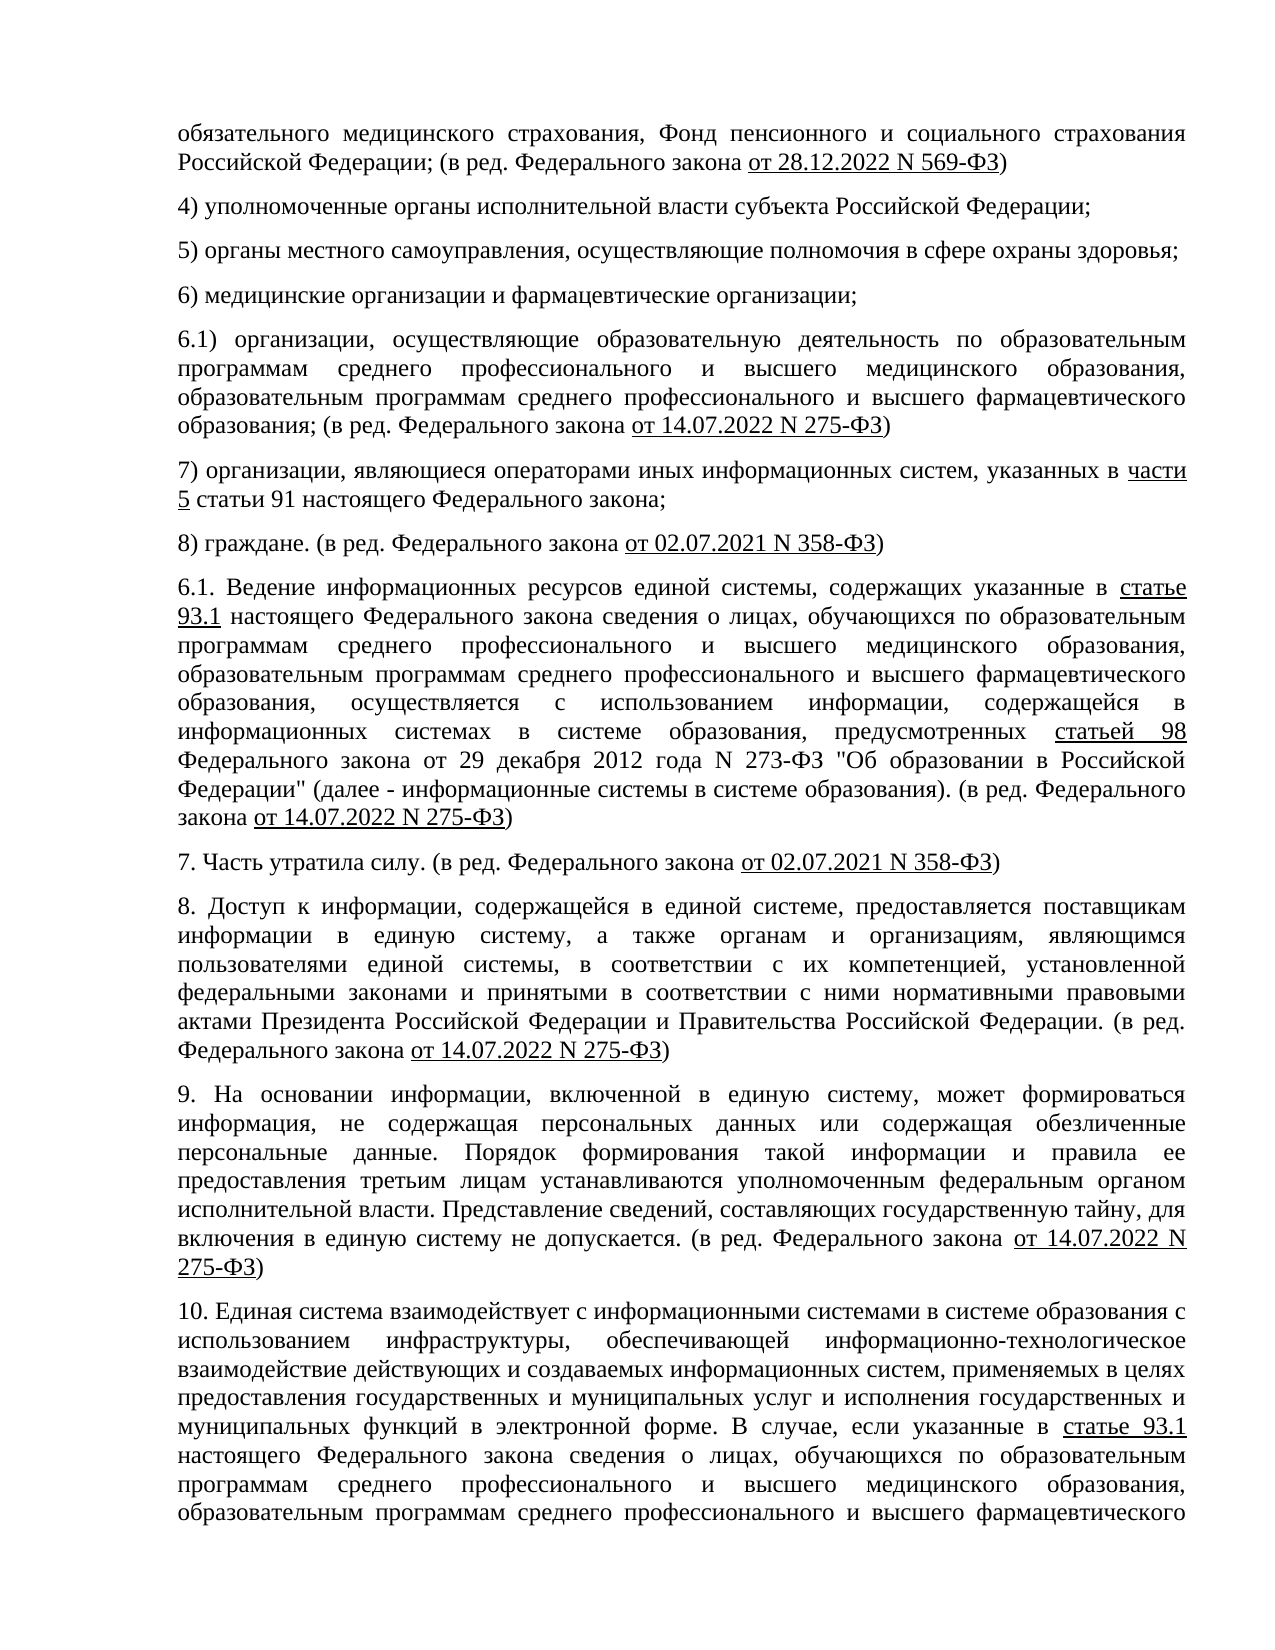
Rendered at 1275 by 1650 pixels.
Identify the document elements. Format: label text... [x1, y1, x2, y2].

text 7. Часть утратила силу. (в ред. Федерального закона от 02.07.2021 N 358-ФЗ) [177, 847, 1186, 876]
text 8. Доступ к информации, содержащейся в единой системе, предоставляется поставщикам информации в единую систему, а также органам и организациям, являющимся пользователями единой системы, в соответствии с их компетенцией, установленной федеральными законами и принятыми в соответствии с ними нормативными правовыми актами Президента Российской Федерации и Правительства Российской Федерации. (в ред. Федерального закона от 14.07.2022 N 275-ФЗ) [177, 891, 1186, 1064]
text 5) органы местного самоуправления, осуществляющие полномочия в сфере охраны здоровья; [177, 236, 1186, 264]
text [177, 118, 1186, 176]
text 6) медицинские организации и фармацевтические организации; [177, 280, 1186, 309]
text 7) организации, являющиеся операторами иных информационных систем, указанных в части 5 статьи 91 настоящего Федерального закона; [177, 455, 1186, 512]
text 6.1. Ведение информационных ресурсов единой системы, содержащих указанные в статье 93.1 настоящего Федерального закона сведения о лицах, обучающихся по образовательным программам среднего профессионального и высшего медицинского образования, образовательным программам среднего профессионального и высшего фармацевтического образования, осуществляется с использованием информации, содержащейся в информационных системах в системе образования, предусмотренных статьей 98 Федерального закона от 29 декабря 2012 года N 273-ФЗ "Об образовании в Российской Федерации" (далее - информационные системы в системе образования). (в ред. Федерального закона от 14.07.2022 N 275-ФЗ) [177, 572, 1186, 831]
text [177, 1296, 1186, 1526]
text 4) уполномоченные органы исполнительной власти субъекта Российской Федерации; [177, 191, 1186, 220]
text 9. На основании информации, включенной в единую систему, может формироваться информация, не содержащая персональных данных или содержащая обезличенные персональные данные. Порядок формирования такой информации и правила ее предоставления третьим лицам устанавливаются уполномоченным федеральным органом исполнительной власти. Представление сведений, составляющих государственную тайну, для включения в единую систему не допускается. (в ред. Федерального закона от 14.07.2022 N 275-ФЗ) [177, 1079, 1186, 1281]
text 8) граждане. (в ред. Федерального закона от 02.07.2021 N 358-ФЗ) [177, 528, 1186, 557]
text 6.1) организации, осуществляющие образовательную деятельность по образовательным программам среднего профессионального и высшего медицинского образования, образовательным программам среднего профессионального и высшего фармацевтического образования; (в ред. Федерального закона от 14.07.2022 N 275-ФЗ) [177, 324, 1186, 439]
